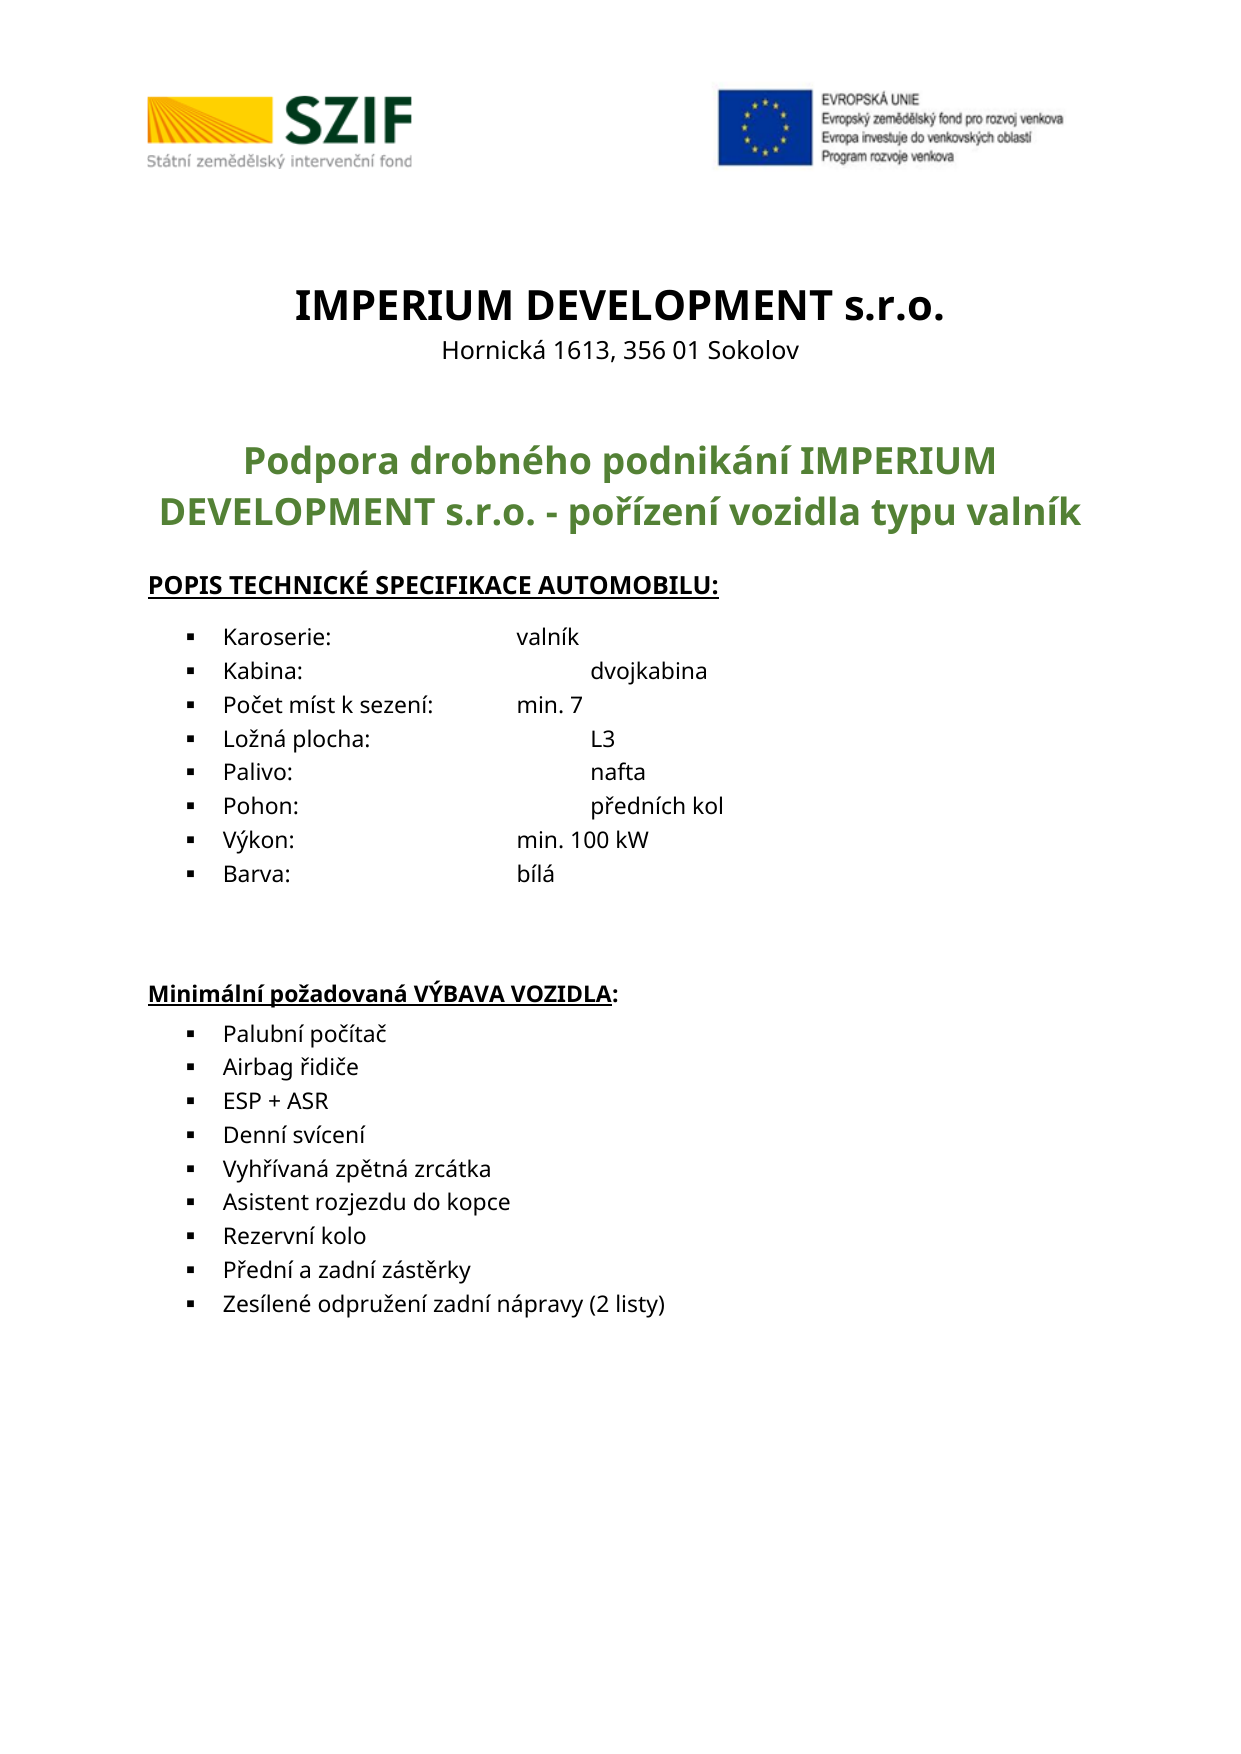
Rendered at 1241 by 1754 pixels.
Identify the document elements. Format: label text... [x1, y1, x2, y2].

list Asistent rozjezdu do kopce [185, 1186, 1093, 1218]
list Barva: bílá [185, 858, 1093, 889]
list ESP + ASR [185, 1085, 1093, 1116]
list Palubní počítač [185, 1018, 1093, 1049]
list Přední a zadní zástěrky [185, 1254, 1093, 1285]
list Karoserie: valník [185, 621, 1093, 653]
text IMPERIUM DEVELOPMENT s.r.o. [148, 276, 1093, 333]
list Vyhřívaná zpětná zrcátka [185, 1153, 1093, 1184]
list Kabina: dvojkabina [185, 655, 1093, 686]
list Počet míst k sezení: min. 7 [185, 689, 1093, 720]
list Palivo: nafta [185, 756, 1093, 788]
text Podpora drobného podnikání IMPERIUM DEVELOPMENT s.r.o. - pořízení vozidla typu valník [148, 434, 1093, 537]
text POPIS TECHNICKÉ SPECIFIKACE AUTOMOBILU: [148, 568, 1093, 602]
list Výkon: min. 100 kW [185, 824, 1093, 855]
picture [698, 65, 1089, 187]
picture [147, 73, 412, 192]
list Airbag řidiče [185, 1051, 1093, 1083]
list Pohon: předních kol [185, 790, 1093, 821]
text Hornická 1613, 356 01 Sokolov [148, 333, 1093, 367]
list Denní svícení [185, 1119, 1093, 1150]
list Rezervní kolo [185, 1220, 1093, 1251]
text Minimální požadovaná VÝBAVA VOZIDLA: [148, 978, 1093, 1009]
list Zesílené odpružení zadní nápravy (2 listy) [185, 1288, 1093, 1319]
list Ložná plocha: L3 [185, 723, 1093, 754]
